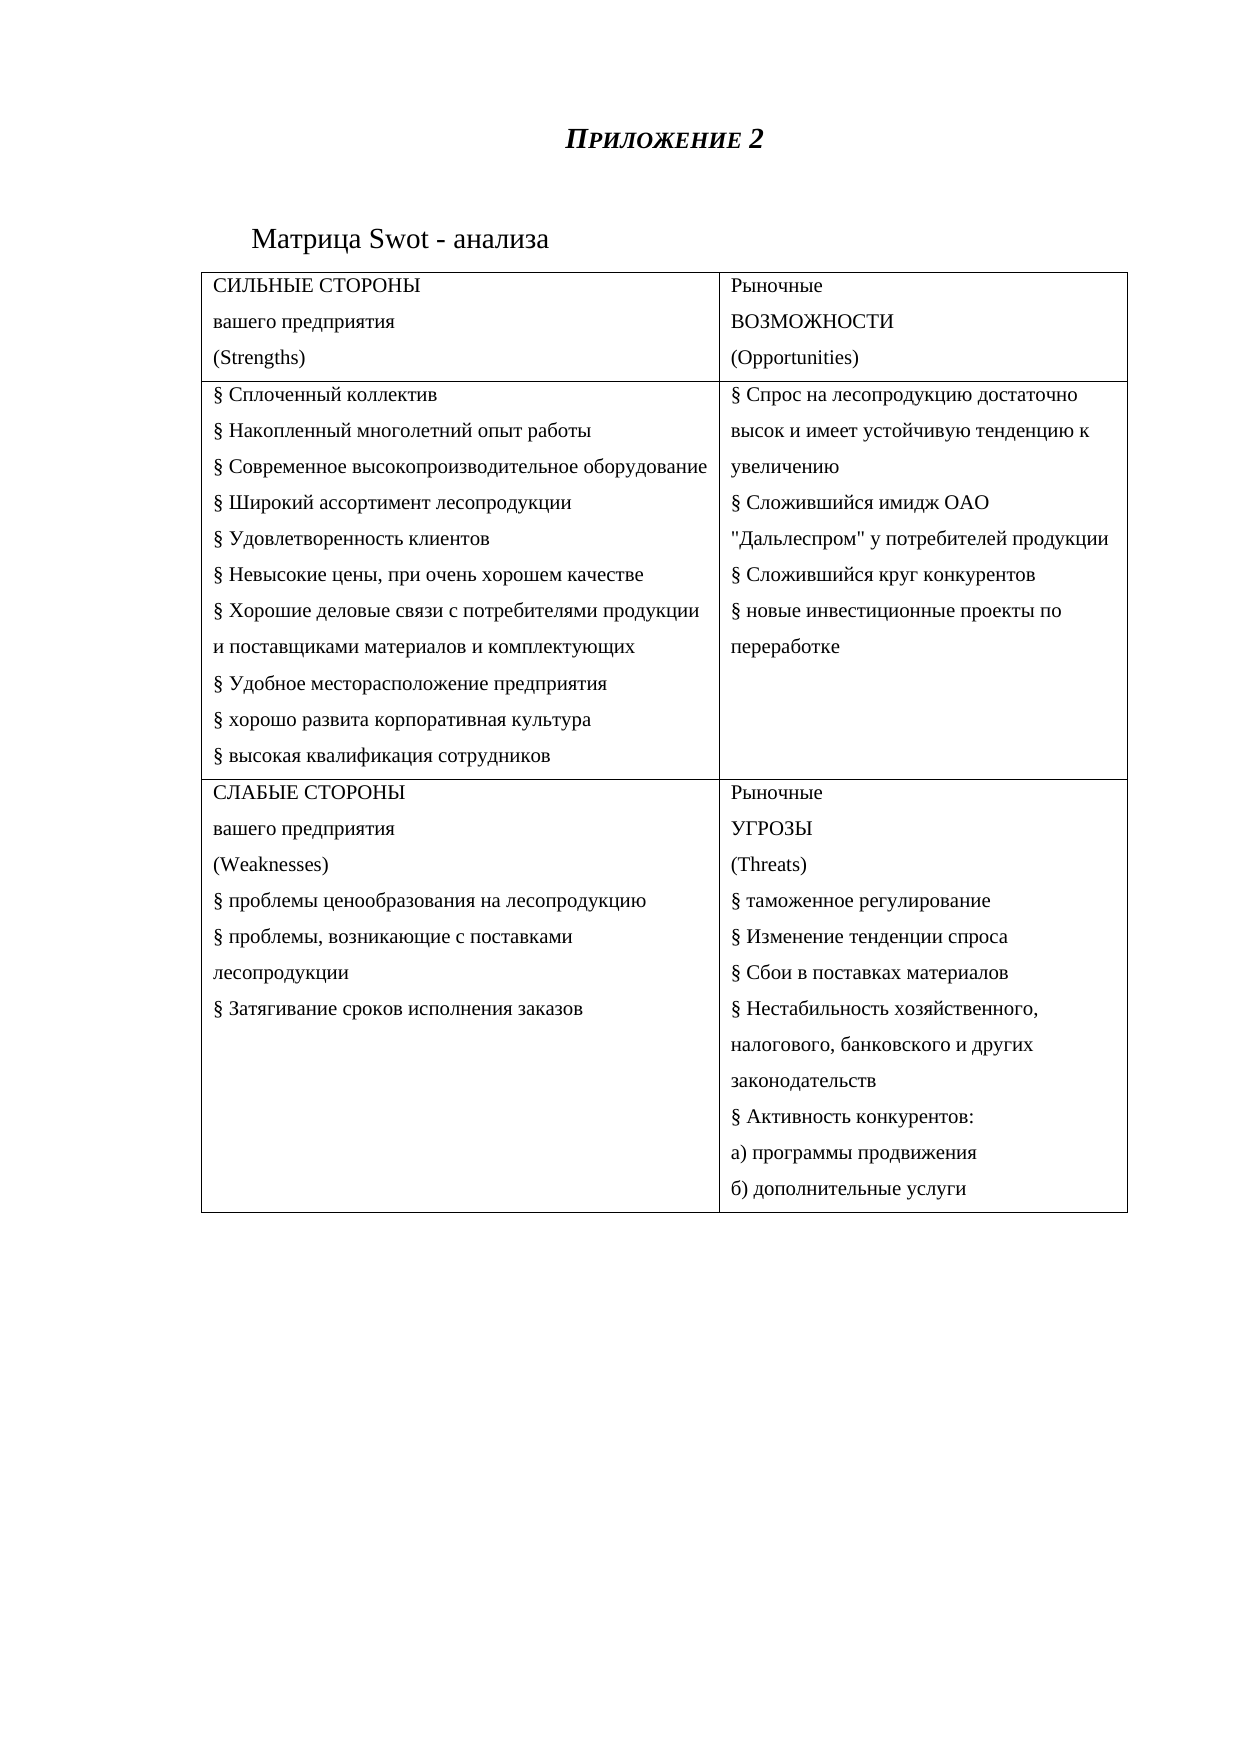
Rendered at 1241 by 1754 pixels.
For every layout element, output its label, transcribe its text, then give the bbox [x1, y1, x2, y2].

table_cell СЛАБЫЕ СТОРОНЫ вашего предприятия (Weaknesses) § проблемы ценообразования на лесопродукцию § проблемы, возникающие с поставками лесопродукции § Затягивание сроков исполнения заказов [202, 780, 719, 1212]
table_header СИЛЬНЫЕ СТОРОНЫ вашего предприятия (Strengths) [202, 273, 719, 381]
text Матрица Swot - анализа [177, 222, 1152, 255]
table_cell § Спрос на лесопродукцию достаточно высок и имеет устойчивую тенденцию к увеличению § Сложившийся имидж ОАО "Дальлеспром" у потребителей продукции § Сложившийся круг конкурентов § новые инвестиционные проекты по переработке [720, 382, 1127, 779]
text Приложение 2 [177, 121, 1152, 154]
table_cell § Сплоченный коллектив § Накопленный многолетний опыт работы § Современное высокопроизводительное оборудование § Широкий ассортимент лесопродукции § Удовлетворенность клиентов § Невысокие цены, при очень хорошем качестве § Хорошие деловые связи с потребителями продукции и поставщиками материалов и комплектующих § Удобное месторасположение предприятия § хорошо развита корпоративная культура § высокая квалификация сотрудников [202, 382, 719, 779]
table_cell Рыночные УГРОЗЫ (Threats) § таможенное регулирование § Изменение тенденции спроса § Сбои в поставках материалов § Нестабильность хозяйственного, налогового, банковского и других законодательств § Активность конкурентов: а) программы продвижения б) дополнительные услуги [720, 780, 1127, 1212]
table_header Рыночные ВОЗМОЖНОСТИ (Opportunities) [720, 273, 1127, 381]
